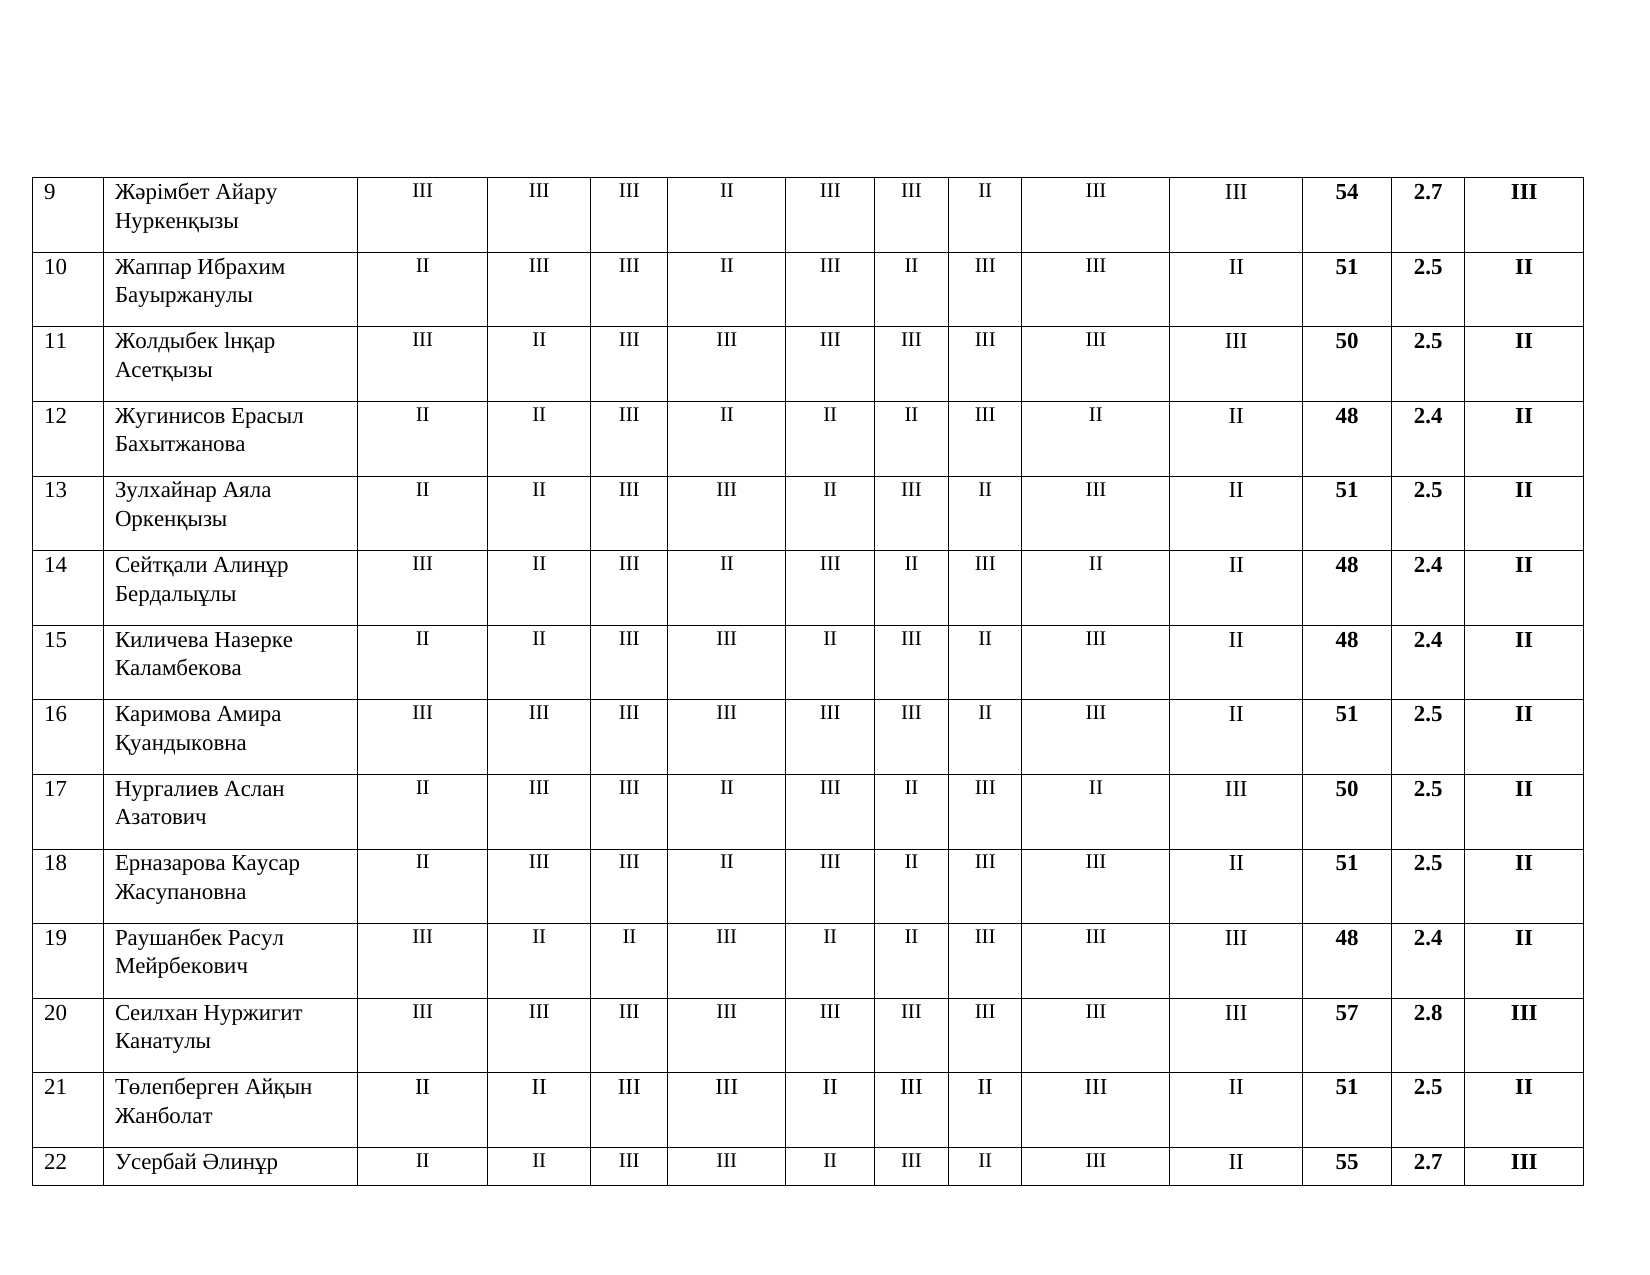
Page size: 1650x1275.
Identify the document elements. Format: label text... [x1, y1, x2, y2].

table_cell 2.5 [1392, 775, 1464, 848]
table_cell 51 [1303, 700, 1391, 774]
table_cell ІІ [488, 1148, 590, 1185]
table_cell IІ [1170, 850, 1302, 923]
table_cell 2.4 [1392, 402, 1464, 476]
table_cell ІІІ [1465, 178, 1583, 252]
table_cell ІІ [488, 1073, 590, 1147]
table_cell 2.5 [1392, 327, 1464, 401]
table_cell ІІ [488, 477, 590, 550]
table_cell 51 [1303, 477, 1391, 550]
table_cell ІІ [1465, 327, 1583, 401]
table_cell 17 [33, 775, 103, 848]
table_cell ІІІ [591, 626, 667, 699]
table_cell ІІ [488, 402, 590, 476]
table_cell 14 [33, 551, 103, 625]
table_cell 20 [33, 999, 103, 1072]
table_cell ІІІ [668, 1148, 785, 1185]
table_cell ІІІ [1022, 1073, 1169, 1147]
table_cell ІІІ [591, 999, 667, 1072]
table_cell IIІ [358, 551, 487, 625]
table_cell ІII [1022, 253, 1169, 326]
table_cell ІІІ [488, 700, 590, 774]
table_cell ІІІ [591, 477, 667, 550]
table_cell ІІІ [591, 1073, 667, 1147]
table_cell ІІІ [1022, 1148, 1169, 1185]
table_cell ІІ [668, 402, 785, 476]
table_cell IІІ [786, 178, 874, 252]
table_cell IІІ [488, 253, 590, 326]
table_cell ІІІ [668, 924, 785, 998]
table_cell ІІ [1465, 924, 1583, 998]
table_cell IІІ [488, 178, 590, 252]
table_cell ІІ [949, 626, 1021, 699]
table_cell IIІ [591, 178, 667, 252]
table_cell ІІ [358, 1148, 487, 1185]
table_cell ІІ [358, 477, 487, 550]
table_cell ІІ [786, 1073, 874, 1147]
table_cell Төлепберген Айқын Жанболат [104, 1073, 357, 1147]
table_cell Нургалиев Аслан Азатович [104, 775, 357, 848]
table_cell 10 [33, 253, 103, 326]
table_cell ІІ [1465, 1073, 1583, 1147]
table_cell ІІІ [875, 999, 948, 1072]
table_cell 51 [1303, 850, 1391, 923]
table_cell ІII [1022, 178, 1169, 252]
table_cell Ерназарова Каусар Жасупановна [104, 850, 357, 923]
table_cell ІІІ [1170, 999, 1302, 1072]
table_cell IІ [1170, 551, 1302, 625]
table_cell 50 [1303, 327, 1391, 401]
table_cell ІІІ [875, 1073, 948, 1147]
table_cell ІІІ [488, 999, 590, 1072]
table_cell 15 [33, 626, 103, 699]
table_cell ІІ [786, 402, 874, 476]
table_cell IIІ [591, 551, 667, 625]
table_cell IIІ [591, 850, 667, 923]
table_cell ІІІ [949, 924, 1021, 998]
table_cell ІІ [949, 477, 1021, 550]
table_cell IІ [668, 775, 785, 848]
table_cell ІІ [1022, 402, 1169, 476]
table_cell ІІ [875, 924, 948, 998]
table_cell ІІІ [875, 626, 948, 699]
table_cell ІІ [875, 253, 948, 326]
table_cell IIІ [591, 775, 667, 848]
table_cell ІІ [488, 626, 590, 699]
table_cell 48 [1303, 402, 1391, 476]
table_cell ІІІ [358, 700, 487, 774]
table_cell ІІІ [591, 700, 667, 774]
table_cell ІІ [1465, 402, 1583, 476]
table_cell IІ [668, 551, 785, 625]
table_cell 2.5 [1392, 1073, 1464, 1147]
table_cell ІII [591, 327, 667, 401]
table_cell ІІІ [1465, 1148, 1583, 1185]
table_cell IІІ [786, 253, 874, 326]
table_cell ІІІ [668, 626, 785, 699]
table_cell IIІ [358, 178, 487, 252]
table_cell ІІІ [1022, 924, 1169, 998]
table_cell IІ [488, 551, 590, 625]
table_cell ІІ [949, 1148, 1021, 1185]
table_cell ІІІ [358, 924, 487, 998]
table_cell ІІІ [1170, 327, 1302, 401]
table_cell ІІІ [358, 999, 487, 1072]
table_cell IIІ [949, 850, 1021, 923]
table_cell ІІ [1170, 1073, 1302, 1147]
table_cell ІІІ [949, 999, 1021, 1072]
table_cell ІІ [875, 850, 948, 923]
table_cell IІІ [1170, 178, 1302, 252]
table_cell ІІ [1465, 253, 1583, 326]
table_cell ІІІ [1170, 924, 1302, 998]
table_cell IІІ [786, 850, 874, 923]
table_cell ІІ [1465, 626, 1583, 699]
table_cell II [949, 178, 1021, 252]
table_cell ІІІ [1022, 477, 1169, 550]
table_cell 21 [33, 1073, 103, 1147]
table_cell 57 [1303, 999, 1391, 1072]
table_cell ІII [1022, 327, 1169, 401]
table_cell II [358, 850, 487, 923]
table_cell ІІ [1465, 775, 1583, 848]
table_cell 2.4 [1392, 626, 1464, 699]
table_cell ІІІ [875, 1148, 948, 1185]
table_cell IIІ [591, 253, 667, 326]
table_cell ІІІ [1465, 999, 1583, 1072]
table_cell IІІ [488, 775, 590, 848]
table_cell Каримова Амира Қуандыковна [104, 700, 357, 774]
table_cell IІІ [488, 850, 590, 923]
table_cell ІІІ [668, 700, 785, 774]
table_cell ІІ [875, 551, 948, 625]
table_cell ІІ [358, 1073, 487, 1147]
table_cell ІІІ [786, 700, 874, 774]
table_cell ІІ [1170, 626, 1302, 699]
table_cell IІ [1170, 253, 1302, 326]
table_cell ІІ [488, 924, 590, 998]
table_cell ІІІ [1022, 999, 1169, 1072]
table_cell Жәрімбет Айару Нуркенқызы [104, 178, 357, 252]
table_cell IІІ [1170, 775, 1302, 848]
table_cell IIІ [358, 327, 487, 401]
table_cell ІІ [1465, 700, 1583, 774]
table_cell 2.5 [1392, 477, 1464, 550]
table_cell 48 [1303, 626, 1391, 699]
table_cell ІІ [358, 402, 487, 476]
table_cell ІІ [1170, 477, 1302, 550]
table_cell ІІІ [1022, 626, 1169, 699]
table_cell ІІІ [591, 1148, 667, 1185]
table_cell 2.5 [1392, 700, 1464, 774]
table_cell 51 [1303, 1073, 1391, 1147]
table_cell II [358, 253, 487, 326]
table_cell IІІ [786, 327, 874, 401]
table_cell 51 [1303, 253, 1391, 326]
table_cell II [358, 775, 487, 848]
table_cell 48 [1303, 924, 1391, 998]
table_cell Жугинисов Ерасыл Бахытжанова [104, 402, 357, 476]
table_cell ІІІ [875, 477, 948, 550]
table_cell IІ [668, 850, 785, 923]
table_cell 22 [33, 1148, 103, 1185]
table_cell IІІ [786, 775, 874, 848]
table_cell Киличева Назерке Каламбекова [104, 626, 357, 699]
table_cell ІІ [949, 700, 1021, 774]
table_cell Жаппар Ибрахим Бауыржанулы [104, 253, 357, 326]
table_cell ІІ [786, 626, 874, 699]
table_cell ІІ [1170, 1148, 1302, 1185]
table_cell ІІІ [668, 1073, 785, 1147]
table_cell IІІ [786, 551, 874, 625]
table_cell 13 [33, 477, 103, 550]
table_cell 2.4 [1392, 924, 1464, 998]
table_cell ІІ [949, 1073, 1021, 1147]
table_cell 19 [33, 924, 103, 998]
table_cell 12 [33, 402, 103, 476]
table_cell Сейтқали Алинұр Бердалыұлы [104, 551, 357, 625]
table_cell ІІ [786, 1148, 874, 1185]
table_cell IIІ [949, 253, 1021, 326]
table_cell ІІІ [668, 477, 785, 550]
table_cell IIІ [949, 775, 1021, 848]
table_cell 2.8 [1392, 999, 1464, 1072]
table_cell IIІ [949, 327, 1021, 401]
table_cell Раушанбек Расул Мейрбекович [104, 924, 357, 998]
table_cell ІІІ [1022, 700, 1169, 774]
table_cell ІІ [875, 402, 948, 476]
table_cell ІІ [1170, 402, 1302, 476]
table_cell ІІІ [949, 402, 1021, 476]
table_cell 48 [1303, 551, 1391, 625]
table_cell IІ [668, 178, 785, 252]
table_cell 18 [33, 850, 103, 923]
table_cell ІII [1022, 850, 1169, 923]
table_cell 16 [33, 700, 103, 774]
table_cell ІІІ [786, 999, 874, 1072]
table_cell ІІ [1465, 551, 1583, 625]
table_cell ІІІ [875, 327, 948, 401]
table_cell ІІ [591, 924, 667, 998]
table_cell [104, 1148, 357, 1185]
table_cell ІІ [358, 626, 487, 699]
table_cell ІІ [786, 924, 874, 998]
table_cell 11 [33, 327, 103, 401]
table_cell ІI [1022, 775, 1169, 848]
table_cell 2.5 [1392, 850, 1464, 923]
table_cell ІІ [1465, 850, 1583, 923]
table_cell 54 [1303, 178, 1391, 252]
table_cell 2.4 [1392, 551, 1464, 625]
table_cell ІІІ [875, 700, 948, 774]
table_cell ІI [1022, 551, 1169, 625]
table_cell ІІ [786, 477, 874, 550]
table_cell 2.5 [1392, 253, 1464, 326]
table_cell ІІІ [875, 178, 948, 252]
table_cell ІІІ [591, 402, 667, 476]
table_cell IІІ [668, 327, 785, 401]
table_cell IІ [668, 253, 785, 326]
table_cell ІІ [875, 775, 948, 848]
table_cell 50 [1303, 775, 1391, 848]
table_cell ІІІ [668, 999, 785, 1072]
table_cell Зулхайнар Аяла Оркенқызы [104, 477, 357, 550]
table_cell ІІ [1170, 700, 1302, 774]
table_cell Жолдыбек lнқар Асетқызы [104, 327, 357, 401]
table_cell 55 [1303, 1148, 1391, 1185]
table_cell IIІ [949, 551, 1021, 625]
table_cell 9 [33, 178, 103, 252]
table_cell Сеилхан Нуржигит Канатулы [104, 999, 357, 1072]
table_cell IІ [488, 327, 590, 401]
table_cell 2.7 [1392, 1148, 1464, 1185]
table_cell ІІ [1465, 477, 1583, 550]
table_cell 2.7 [1392, 178, 1464, 252]
